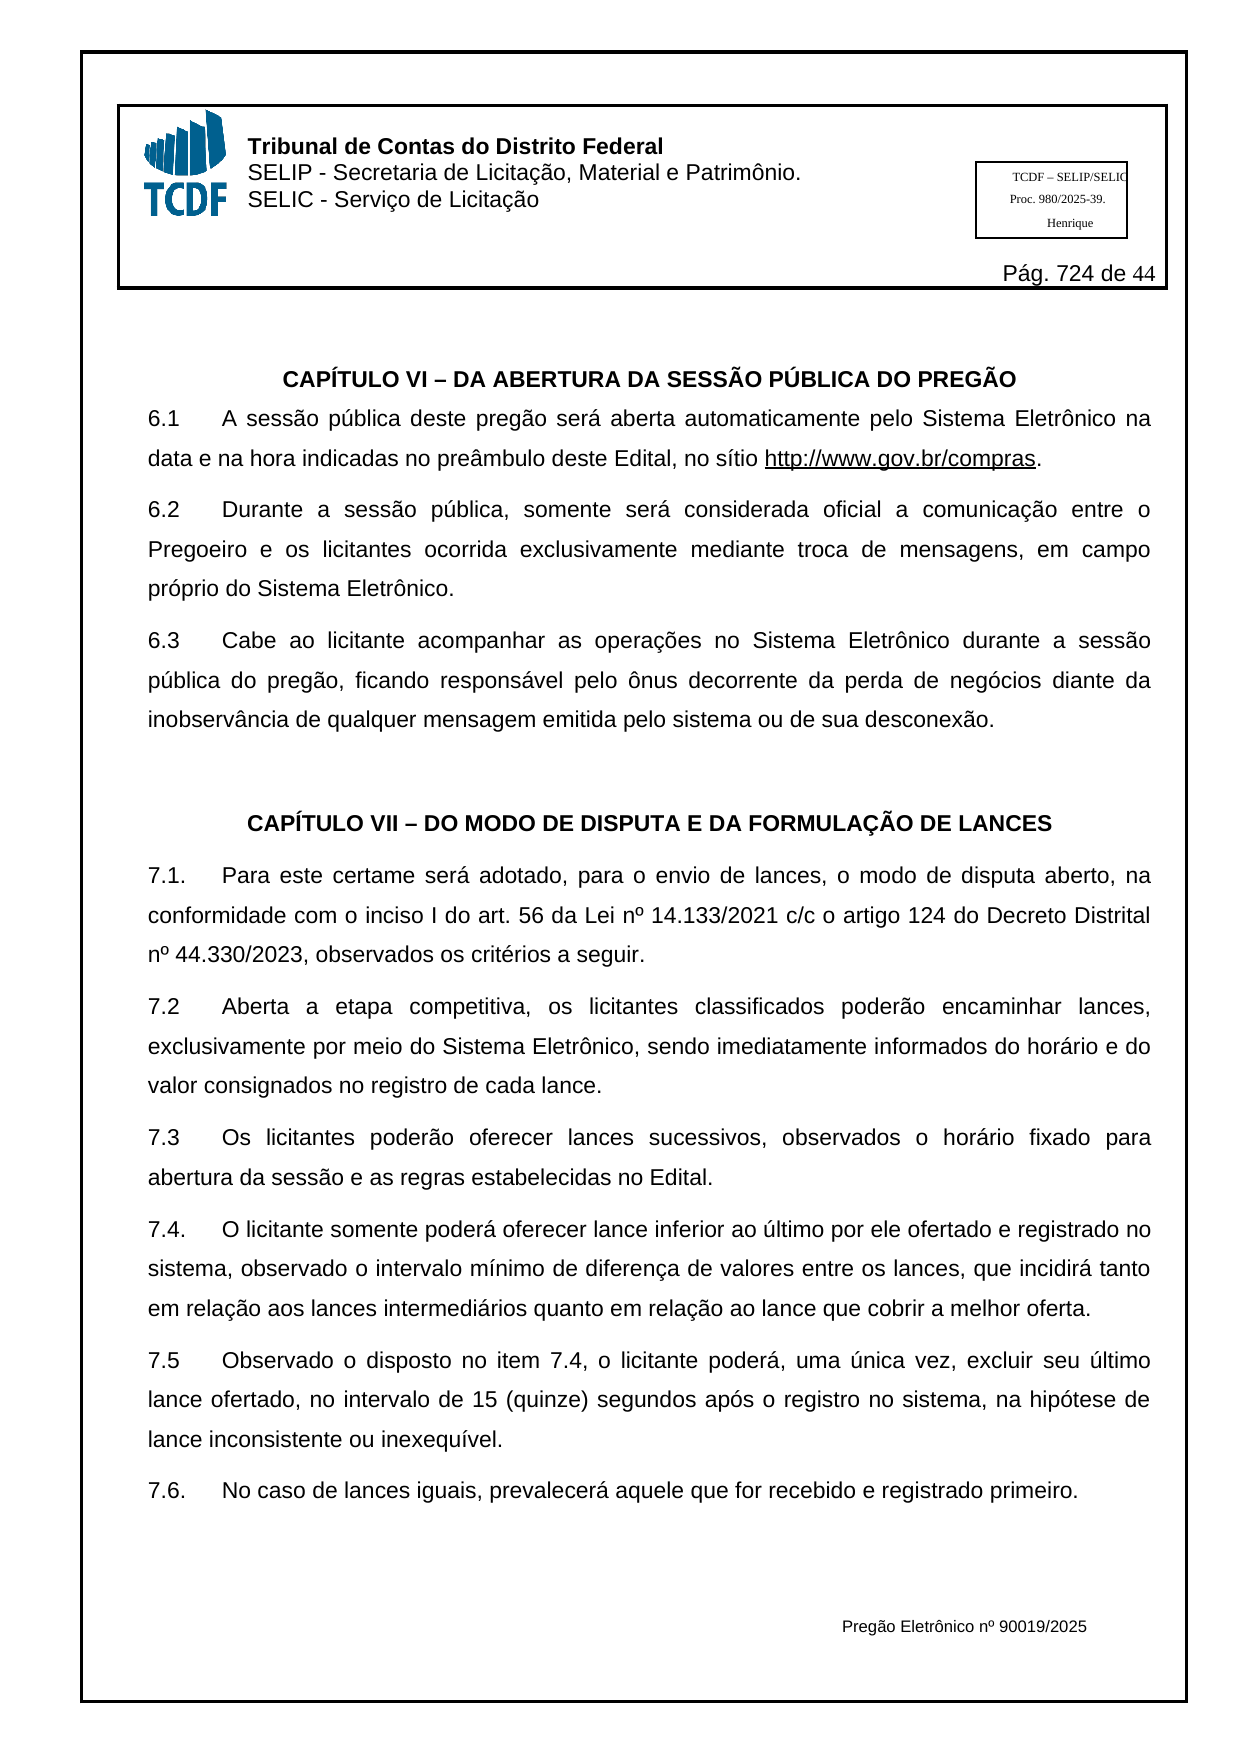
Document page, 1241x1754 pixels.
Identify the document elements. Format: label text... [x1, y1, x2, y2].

text 7.5 Observado o disposto no item 7.4, o licitante poderá, uma única vez, excluir seu último lance ofertado, no intervalo de 15 (quinze) segundos após o registro no sistema, na hipótese de lance inconsistente ou inexequível. [148, 1347, 1152, 1452]
text Capítulo ViI – DO MODO DE DISPUTA E DA formulação de lances [148, 810, 1152, 837]
picture [129, 107, 241, 218]
text 6.3 Cabe ao licitante acompanhar as operações no Sistema Eletrônico durante a sessão pública do pregão, ficando responsável pelo ônus decorrente da perda de negócios diante da inobservância de qualquer mensagem emitida pelo sistema ou de sua desconexão. [148, 627, 1152, 733]
text 7.1. Para este certame será adotado, para o envio de lances, o modo de disputa aberto, na conformidade com o inciso I do art. 56 da Lei nº 14.133/2021 c/c o artigo 124 do Decreto Distrital nº 44.330/2023, observados os critérios a seguir. [148, 862, 1152, 968]
text 6.1 A sessão pública deste pregão será aberta automaticamente pelo Sistema Eletrônico na data e na hora indicadas no preâmbulo deste Edital, no sítio http://www.gov.br/compras. [148, 405, 1152, 471]
text 7.6. No caso de lances iguais, prevalecerá aquele que for recebido e registrado primeiro. [148, 1477, 1152, 1504]
text Capítulo VI – DA abertura da SESSÃO PÚBLICA do pregão [148, 366, 1152, 392]
text 7.3 Os licitantes poderão oferecer lances sucessivos, observados o horário fixado para abertura da sessão e as regras estabelecidas no Edital. [148, 1124, 1152, 1190]
text 6.2 Durante a sessão pública, somente será considerada oficial a comunicação entre o Pregoeiro e os licitantes ocorrida exclusivamente mediante troca de mensagens, em campo próprio do Sistema Eletrônico. [148, 496, 1152, 602]
text 7.2 Aberta a etapa competitiva, os licitantes classificados poderão encaminhar lances, exclusivamente por meio do Sistema Eletrônico, sendo imediatamente informados do horário e do valor consignados no registro de cada lance. [148, 993, 1152, 1098]
text 7.4. O licitante somente poderá oferecer lance inferior ao último por ele ofertado e registrado no sistema, observado o intervalo mínimo de diferença de valores entre os lances, que incidirá tanto em relação aos lances intermediários quanto em relação ao lance que cobrir a melhor oferta. [148, 1216, 1152, 1321]
